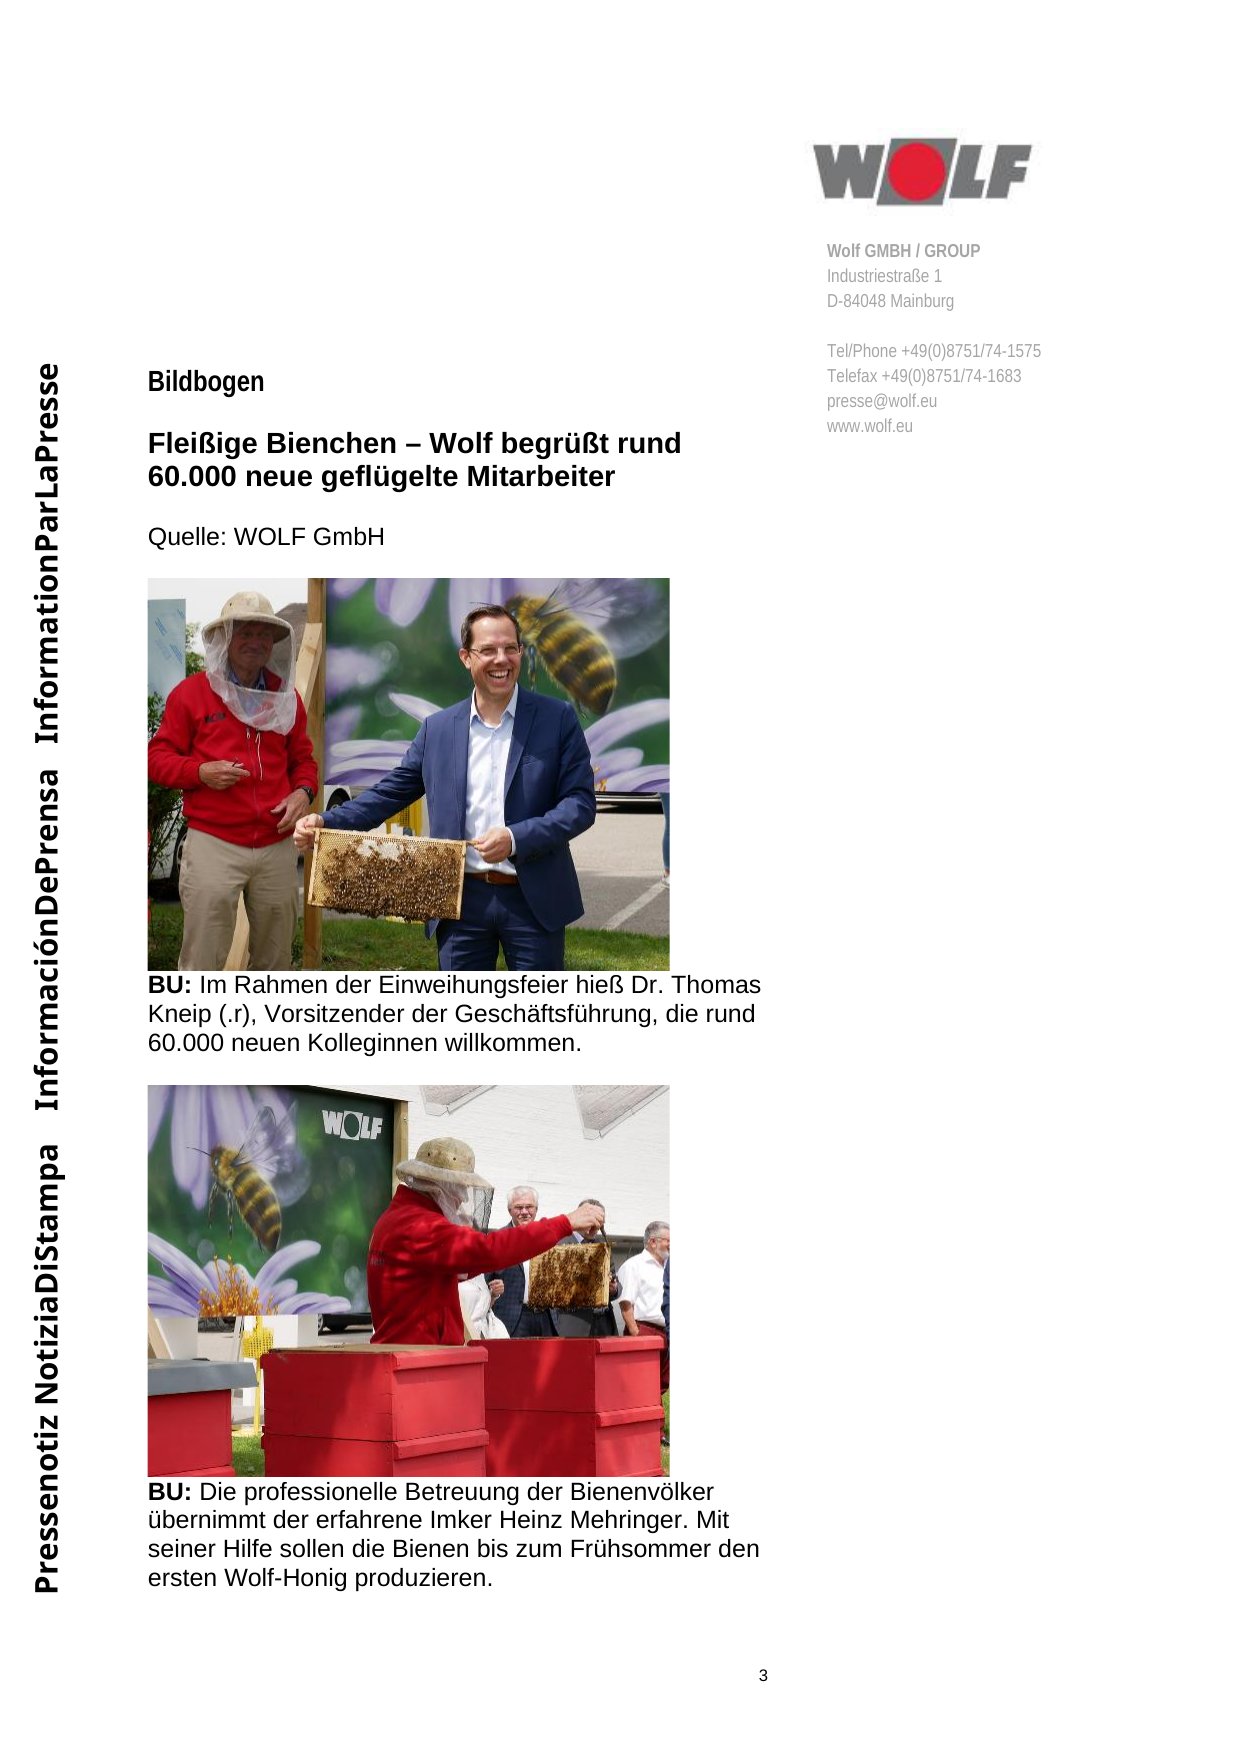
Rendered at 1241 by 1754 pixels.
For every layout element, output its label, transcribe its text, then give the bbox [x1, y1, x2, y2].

picture [147, 1085, 670, 1477]
text Fleißige Bienchen – Wolf begrüßt rund 60.000 neue geflügelte Mitarbeiter [148, 426, 768, 493]
text BU: Im Rahmen der Einweihungsfeier hieß Dr. Thomas Kneip (.r), Vorsitzender der Geschäftsführung, die rund 60.000 neuen Kolleginnen willkommen. [148, 970, 768, 1056]
picture [147, 578, 670, 971]
text Bildbogen [148, 364, 768, 397]
text BU: Die professionelle Betreuung der Bienenvölker übernimmt der erfahrene Imker Heinz Mehringer. Mit seiner Hilfe sollen die Bienen bis zum Frühsommer den ersten Wolf-Honig produzieren. [148, 1476, 768, 1591]
picture [803, 128, 1044, 216]
text Quelle: WOLF GmbH [148, 521, 768, 550]
